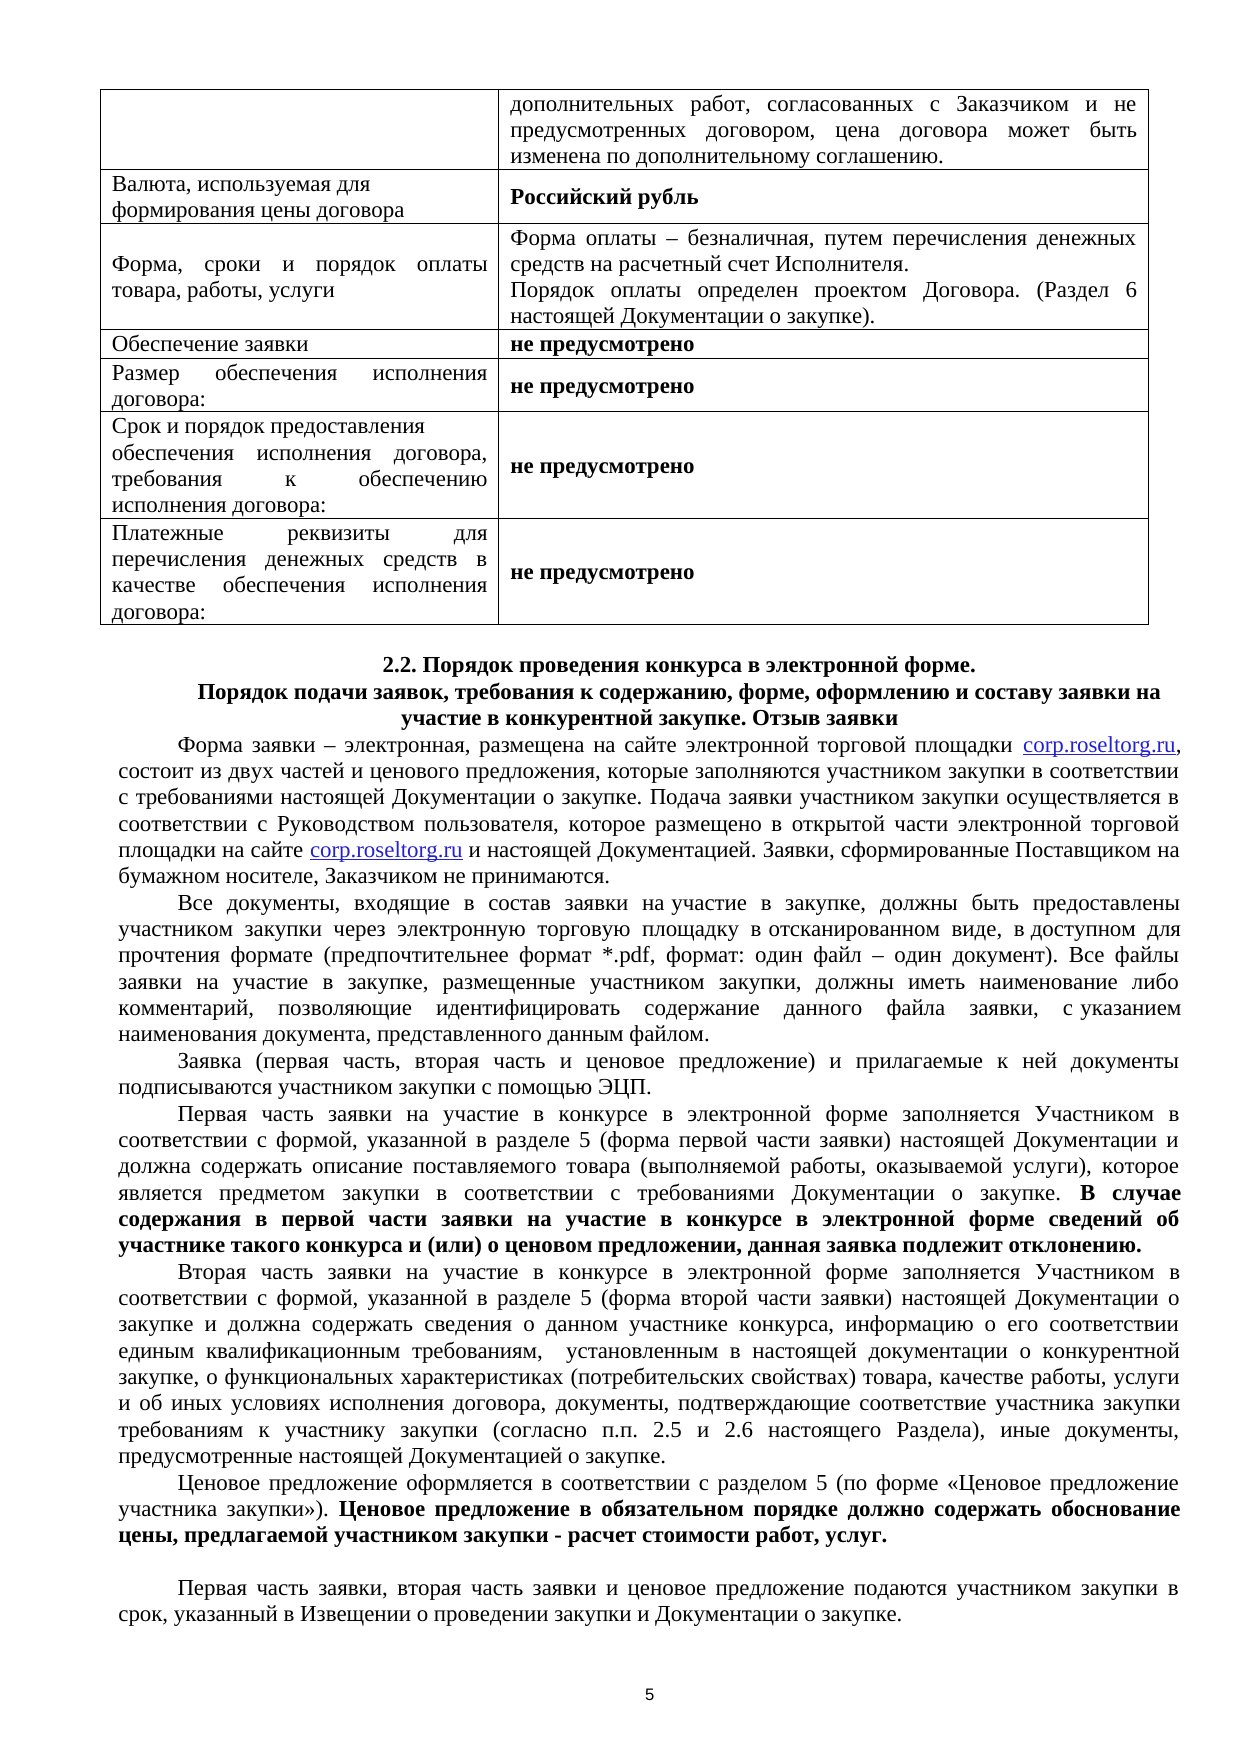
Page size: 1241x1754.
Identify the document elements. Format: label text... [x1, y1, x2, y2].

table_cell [499, 90, 1148, 169]
table_cell не предусмотрено [499, 330, 1148, 357]
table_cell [101, 90, 498, 169]
table_cell Размер обеспечения исполнения договора: [101, 359, 498, 411]
text Порядок подачи заявок, требования к содержанию, форме, оформлению и составу заявки на участие в конкурентной закупке. Отзыв заявки [118, 678, 1181, 731]
text Первая часть заявки, вторая часть заявки и ценовое предложение подаются участником закупки в срок, указанный в Извещении о проведении закупки и Документации о закупке. [118, 1574, 1181, 1627]
table_cell Форма оплаты – безналичная, путем перечисления денежных средств на расчетный счет Исполнителя. Порядок оплаты определен проектом Договора. (Раздел 6 настоящей Документации о закупке). [499, 224, 1148, 329]
table_cell Обеспечение заявки [101, 330, 498, 357]
table_cell Платежные реквизиты для перечисления денежных средств в качестве обеспечения исполнения договора: [101, 519, 498, 624]
text Вторая часть заявки на участие в конкурсе в электронной форме заполняется Участником в соответствии с формой, указанной в разделе 5 (форма второй части заявки) настоящей Документации о закупке и должна содержать сведения о данном участнике конкурса, информацию о его соответствии единым квалификационным требованиям, установленным в настоящей документации о конкурентной закупке, о функциональных характеристиках (потребительских свойствах) товара, качестве работы, услуги и об иных условиях исполнения договора, документы, подтверждающие соответствие участника закупки требованиям к участнику закупки (согласно п.п. 2.5 и 2.6 настоящего Раздела), иные документы, предусмотренные настоящей Документацией о закупке. [118, 1258, 1181, 1468]
text Форма заявки – электронная, размещена на сайте электронной торговой площадки corp.roseltorg.ru, состоит из двух частей и ценового предложения, которые заполняются участником закупки в соответствии с требованиями настоящей Документации о закупке. Подача заявки участником закупки осуществляется в соответствии с Руководством пользователя, которое размещено в открытой части электронной торговой площадки на сайте corp.roseltorg.ru и настоящей Документацией. Заявки, сформированные Поставщиком на бумажном носителе, Заказчиком не принимаются. [118, 731, 1181, 889]
table_cell Срок и порядок предоставления обеспечения исполнения договора, требования к обеспечению исполнения договора: [101, 412, 498, 518]
table_cell Российский рубль [499, 170, 1148, 222]
table_cell не предусмотрено [499, 519, 1148, 624]
table_cell не предусмотрено [499, 412, 1148, 518]
text Первая часть заявки на участие в конкурсе в электронной форме заполняется Участником в соответствии с формой, указанной в разделе 5 (форма первой части заявки) настоящей Документации и должна содержать описание поставляемого товара (выполняемой работы, оказываемой услуги), которое является предметом закупки в соответствии с требованиями Документации о закупке. В случае содержания в первой части заявки на участие в конкурсе в электронной форме сведений об участнике такого конкурса и (или) о ценовом предложении, данная заявка подлежит отклонению. [118, 1099, 1181, 1258]
table_cell Форма, сроки и порядок оплаты товара, работы, услуги [101, 224, 498, 329]
table_cell не предусмотрено [499, 359, 1148, 411]
table_cell Валюта, используемая для формирования цены договора [101, 170, 498, 222]
text Все документы, входящие в состав заявки на участие в закупке, должны быть предоставлены участником закупки через электронную торговую площадку в отсканированном виде, в доступном для прочтения формате (предпочтительнее формат *.pdf, формат: один файл – один документ). Все файлы заявки на участие в закупке, размещенные участником закупки, должны иметь наименование либо комментарий, позволяющие идентифицировать содержание данного файла заявки, с указанием наименования документа, представленного данным файлом. [118, 889, 1181, 1047]
text Заявка (первая часть, вторая часть и ценовое предложение) и прилагаемые к ней документы подписываются участником закупки с помощью ЭЦП. [118, 1047, 1181, 1099]
text 2.2. Порядок проведения конкурса в электронной форме. [118, 652, 1181, 678]
text Ценовое предложение оформляется в соответствии с разделом 5 (по форме «Ценовое предложение участника закупки»). Ценовое предложение в обязательном порядке должно содержать обоснование цены, предлагаемой участником закупки - расчет стоимости работ, услуг. [118, 1468, 1181, 1548]
